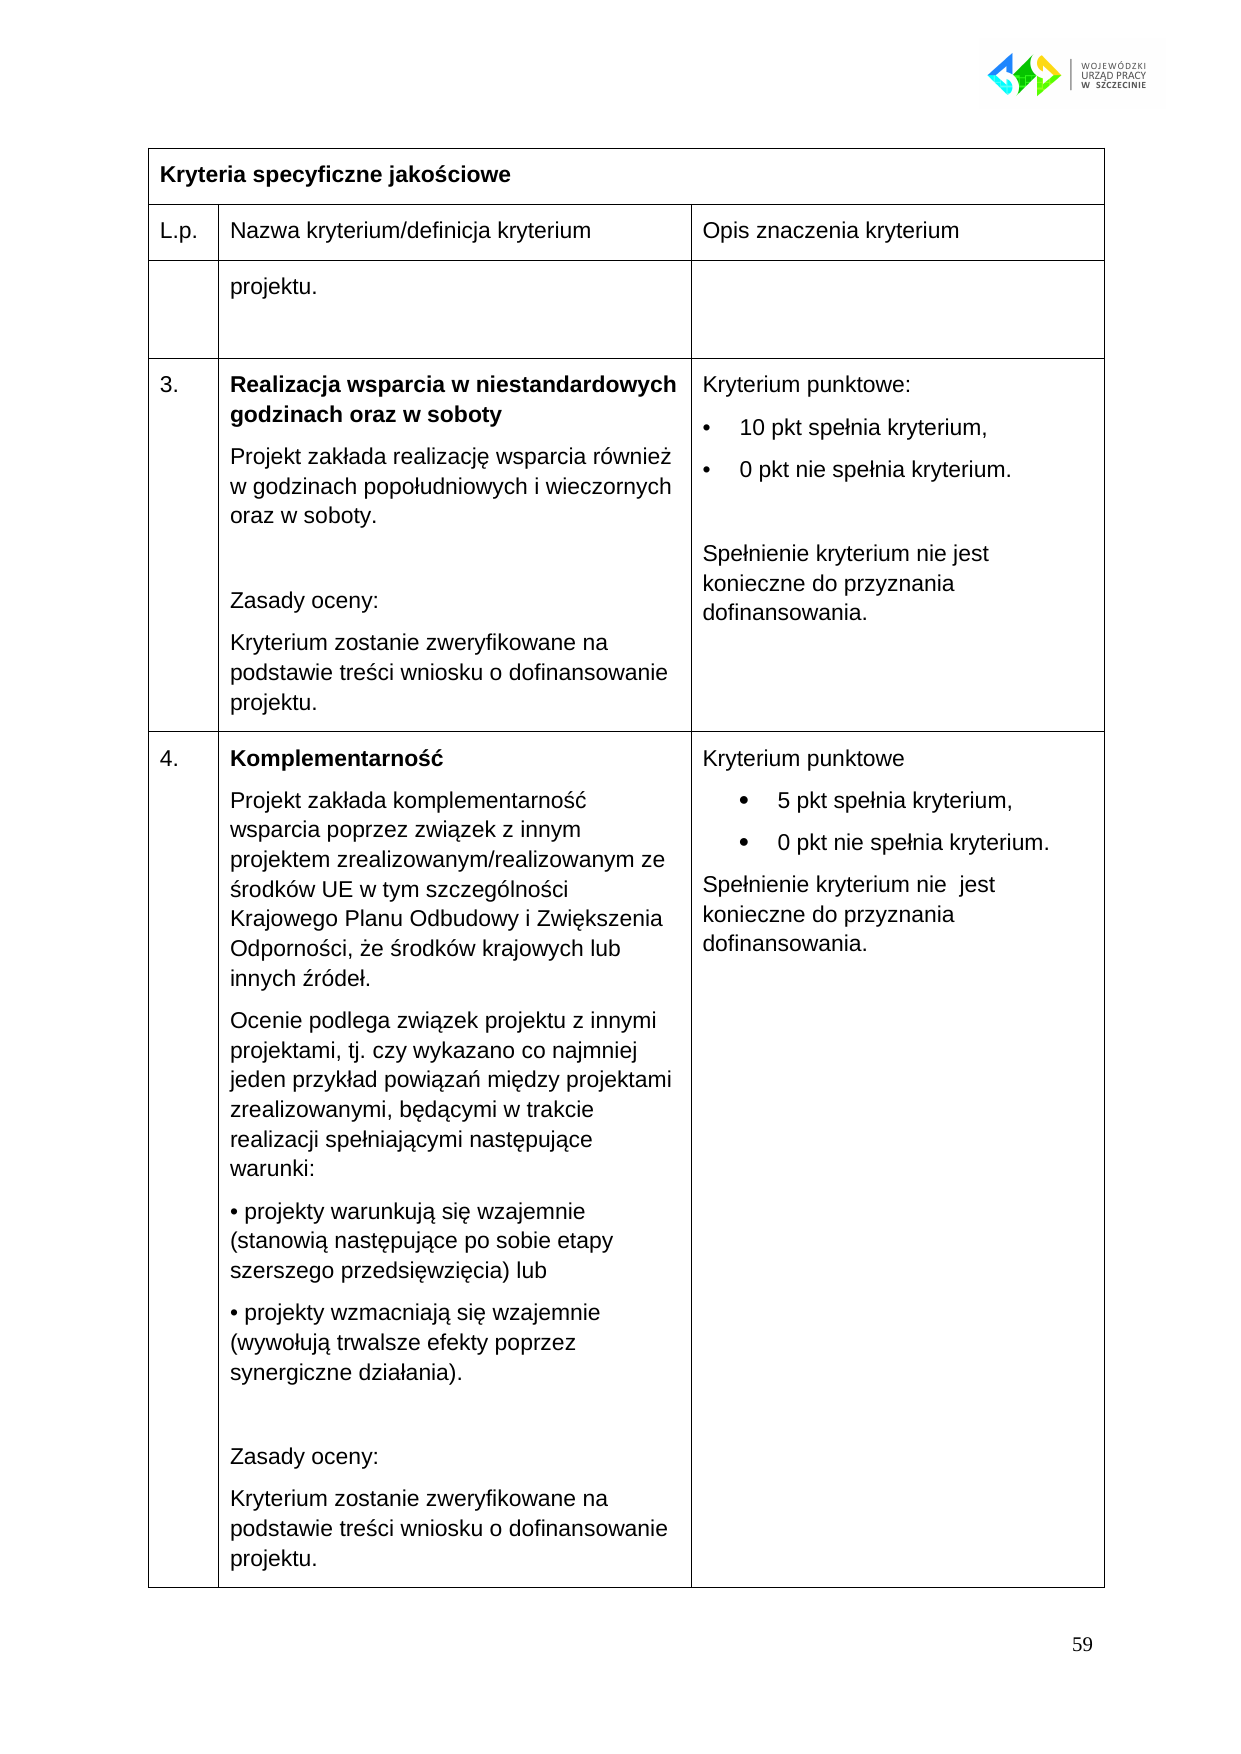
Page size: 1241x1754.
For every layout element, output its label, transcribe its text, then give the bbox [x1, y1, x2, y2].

table_cell Nazwa kryterium/definicja kryterium [219, 205, 691, 260]
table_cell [692, 261, 1104, 358]
picture [979, 38, 1167, 109]
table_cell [692, 732, 1104, 1587]
table_cell [149, 732, 218, 1587]
table_cell [149, 261, 218, 358]
table_header Kryteria specyficzne jakościowe [149, 149, 1104, 204]
table_cell Opis znaczenia kryterium [692, 205, 1104, 260]
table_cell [219, 732, 691, 1587]
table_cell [219, 261, 691, 358]
table_cell L.p. [149, 205, 218, 260]
table_cell Kryterium punktowe: • 10 pkt spełnia kryterium, • 0 pkt nie spełnia kryterium. Spełnienie kryterium nie jest konieczne do przyznania dofinansowania. [692, 359, 1104, 731]
table_cell Realizacja wsparcia w niestandardowych godzinach oraz w soboty Projekt zakłada realizację wsparcia również w godzinach popołudniowych i wieczornych oraz w soboty. Zasady oceny: Kryterium zostanie zweryfikowane na podstawie treści wniosku o dofinansowanie projektu. [219, 359, 691, 731]
table_cell [149, 359, 218, 731]
